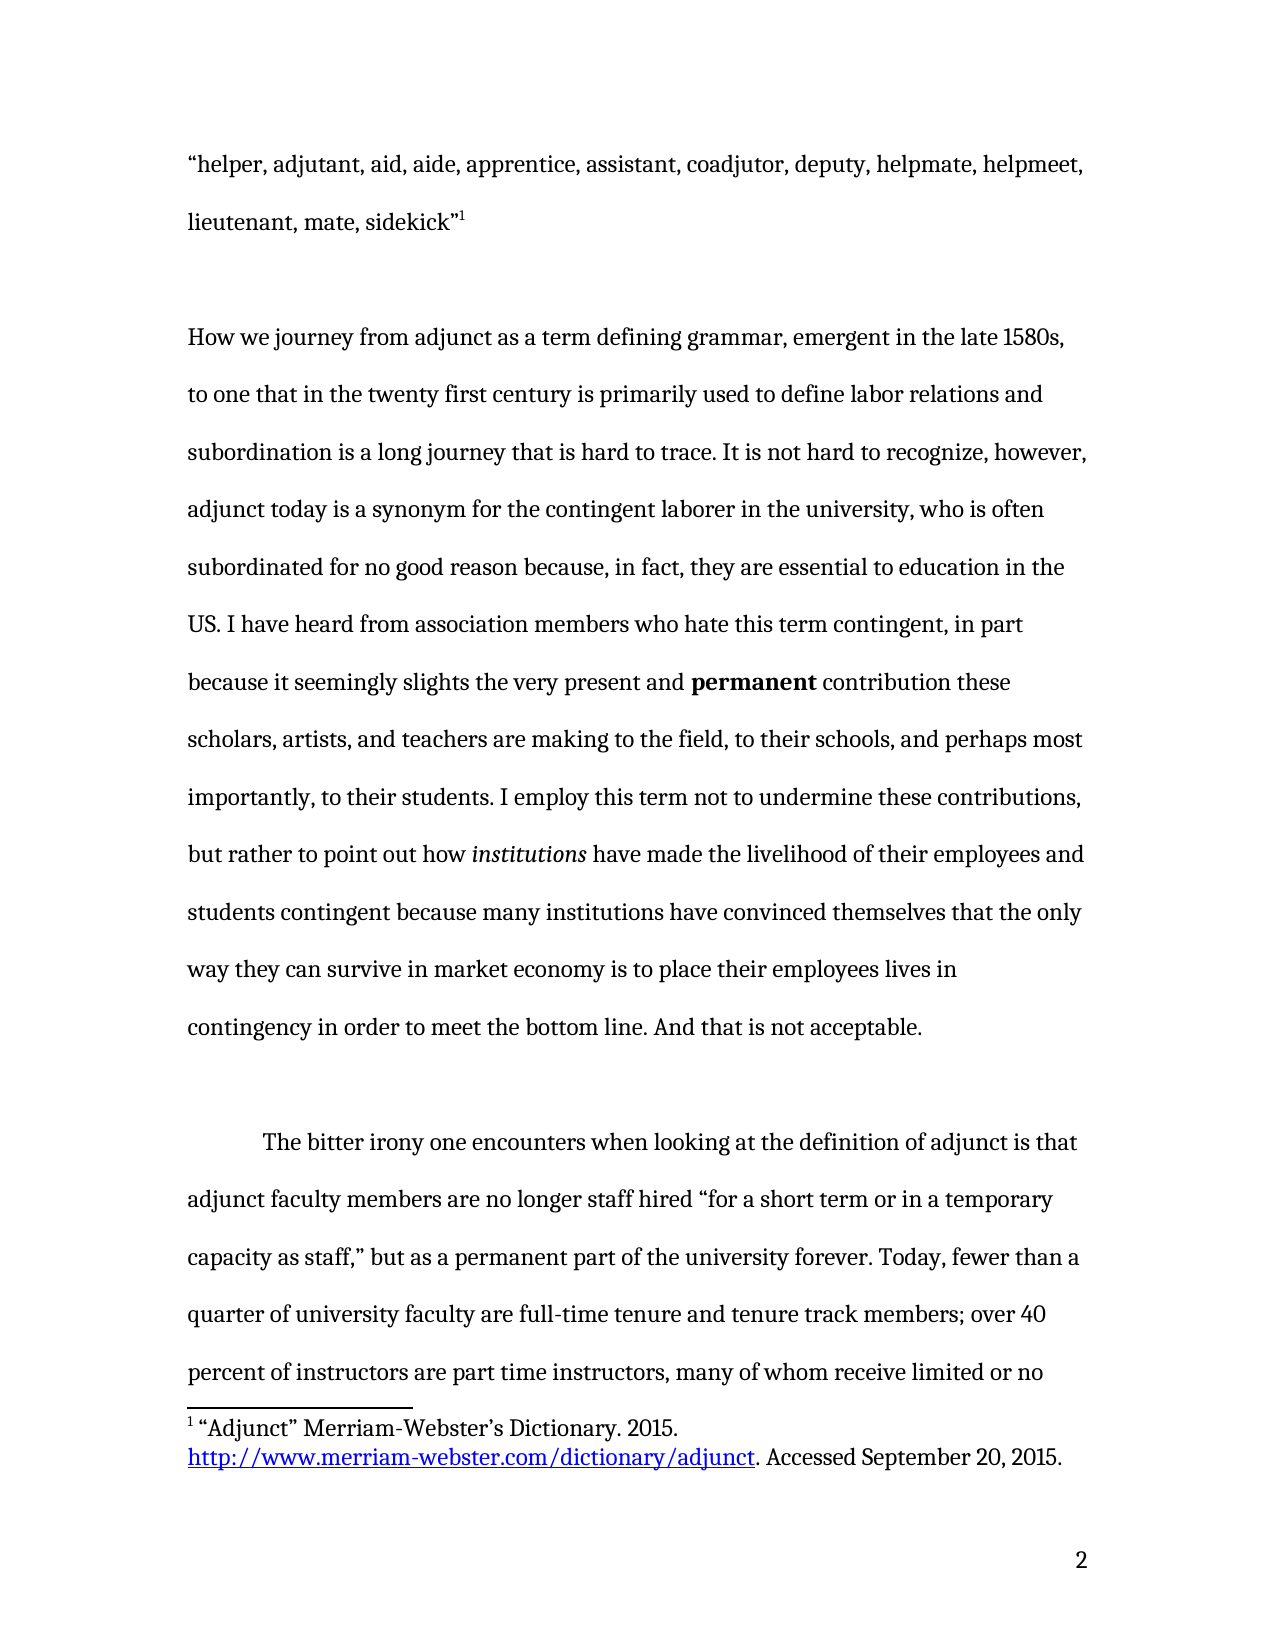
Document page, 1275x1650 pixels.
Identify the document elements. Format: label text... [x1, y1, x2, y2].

text How we journey from adjunct as a term defining grammar, emergent in the late 1580s, to one that in the twenty first century is primarily used to define labor relations and subordination is a long journey that is hard to trace. It is not hard to recognize, however, adjunct today is a synonym for the contingent laborer in the university, who is often subordinated for no good reason because, in fact, they are essential to education in the US. I have heard from association members who hate this term contingent, in part because it seemingly slights the very present and permanent contribution these scholars, artists, and teachers are making to the field, to their schools, and perhaps most importantly, to their students. I employ this term not to undermine these contributions, but rather to point out how institutions have made the livelihood of their employees and students contingent because many institutions have convinced themselves that the only way they can survive in market economy is to place their employees lives in contingency in order to meet the bottom line. And that is not acceptable. [187, 322, 1087, 1041]
text “helper, adjutant, aid, aide, apprentice, assistant, coadjutor, deputy, helpmate, helpmeet, lieutenant, mate, sidekick” [187, 150, 1087, 236]
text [187, 1127, 1087, 1386]
